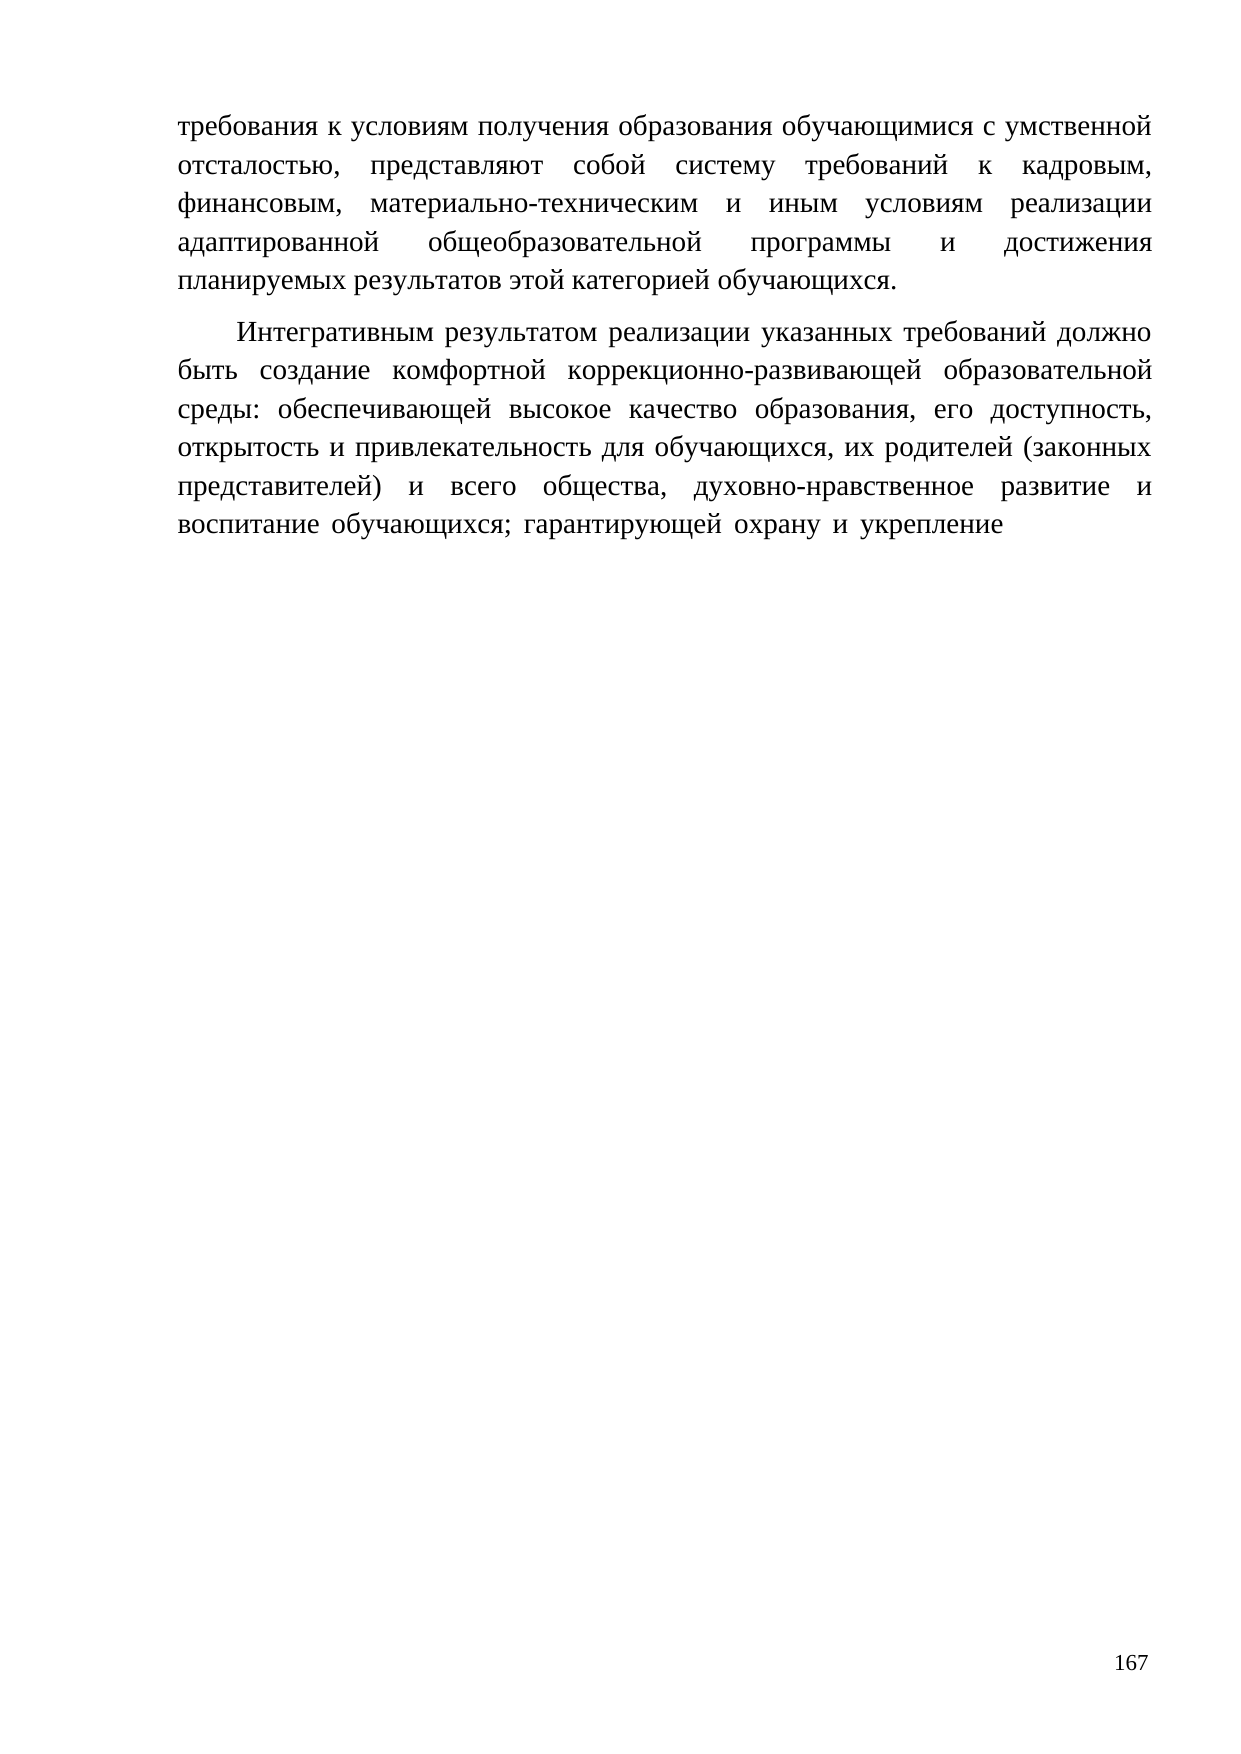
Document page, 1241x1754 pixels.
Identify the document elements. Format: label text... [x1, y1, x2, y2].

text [177, 108, 1152, 296]
text Интегративным результатом реализации указанных требований должно быть создание комфортной коррекционно-развивающей образовательной среды: обеспечивающей высокое качество образования, его доступность, открытость и привлекательность для обучающихся, их родителей (законных представителей) и всего общества, духовно-нравственное развитие и воспитание обучающихся; гарантирующей охрану и укрепление [177, 314, 1152, 540]
